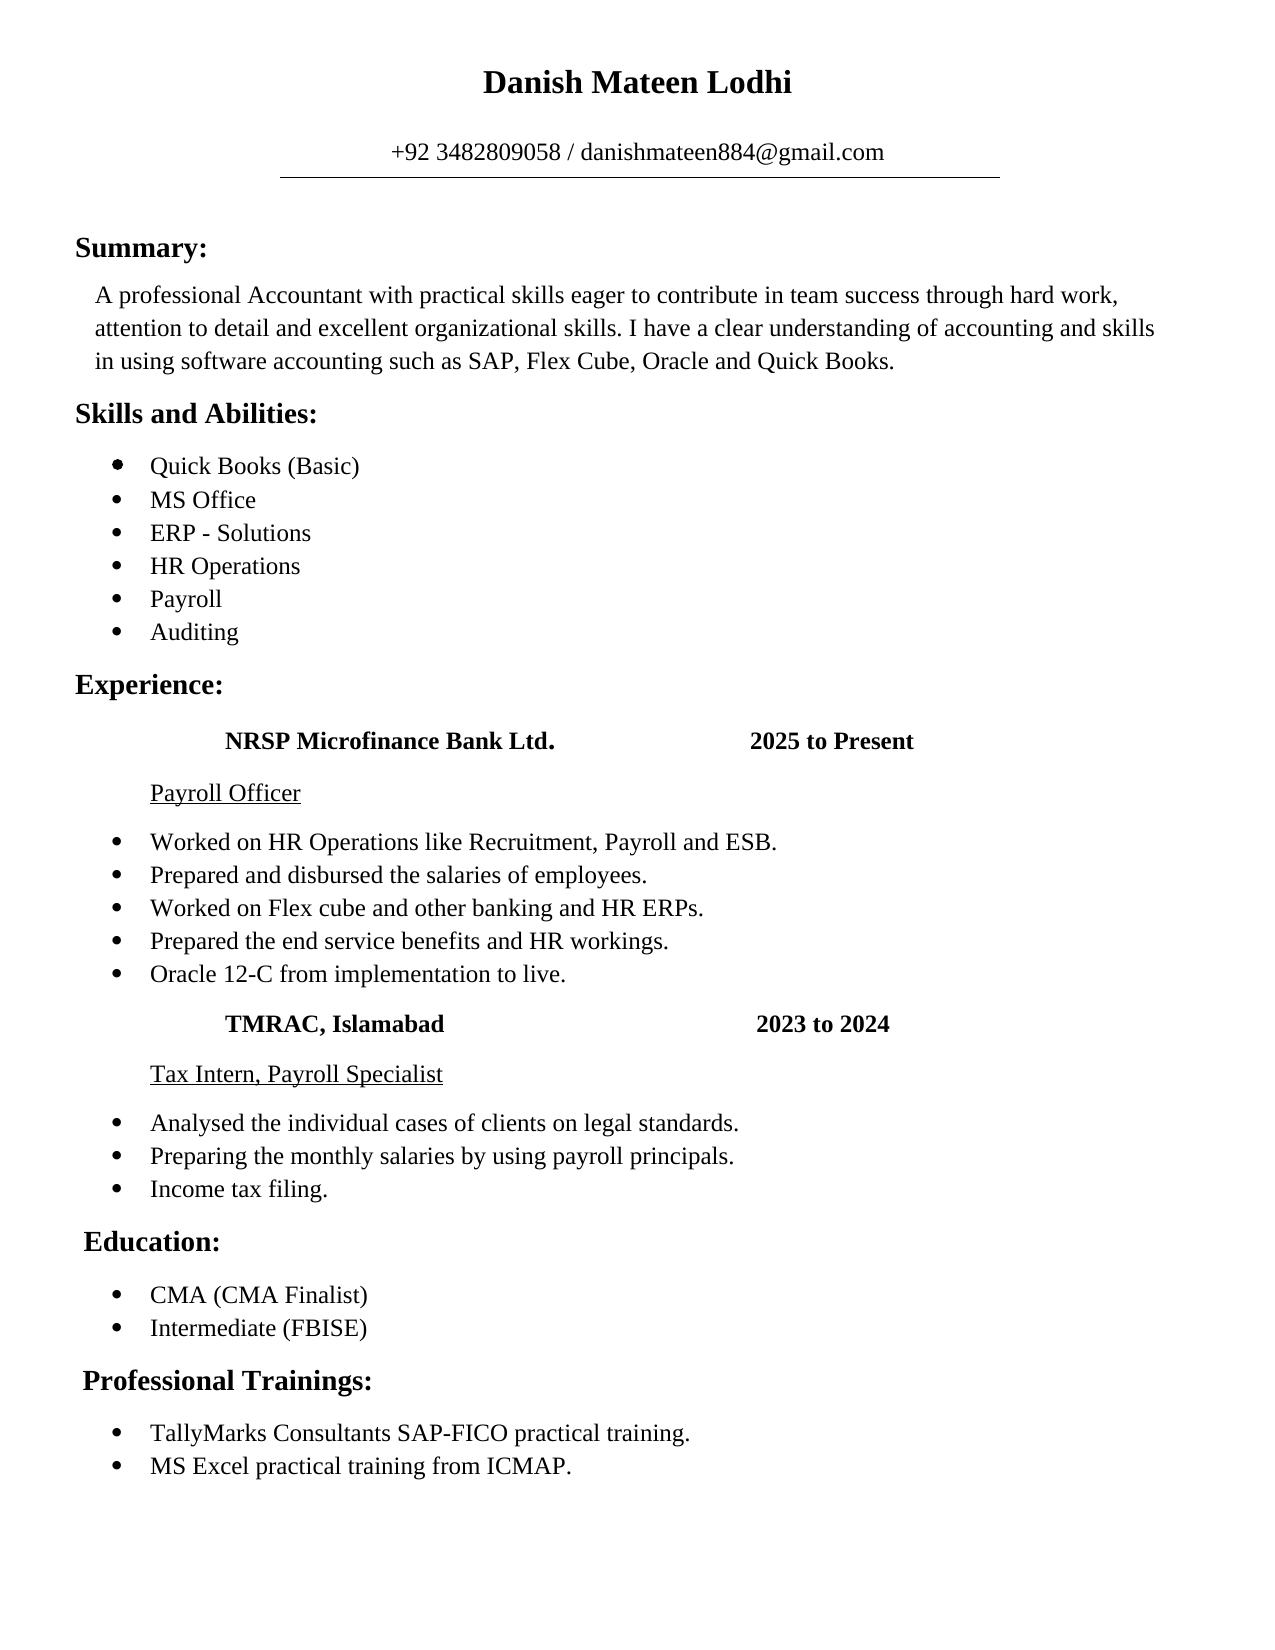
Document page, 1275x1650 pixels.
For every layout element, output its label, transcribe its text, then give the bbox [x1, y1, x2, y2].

list Auditing [112, 617, 1181, 646]
list Quick Books (Basic) [112, 451, 1181, 481]
text NRSP Microfinance Bank Ltd. 2025 to Present [225, 722, 1181, 756]
list Worked on HR Operations like Recruitment, Payroll and ESB. [112, 827, 1181, 856]
list TallyMarks Consultants SAP-FICO practical training. [112, 1418, 1181, 1447]
list Payroll [112, 584, 1181, 613]
list HR Operations [112, 551, 1181, 580]
text Summary: [0, 230, 1181, 264]
list Worked on Flex cube and other banking and HR ERPs. [112, 893, 1181, 922]
text Professional Trainings: [0, 1363, 1181, 1396]
text Education: [0, 1224, 1181, 1258]
text Danish Mateen Lodhi [94, 62, 1181, 101]
list Prepared and disbursed the salaries of employees. [112, 860, 1181, 889]
text Payroll Officer [0, 778, 1181, 806]
list MS Office [112, 485, 1181, 514]
list Analysed the individual cases of clients on legal standards. [112, 1108, 1181, 1137]
text A professional Accountant with practical skills eager to contribute in team success through hard work, attention to detail and excellent organizational skills. I have a clear understanding of accounting and skills in using software accounting such as SAP, Flex Cube, Oracle and Quick Books. [94, 280, 1181, 375]
list Income tax filing. [112, 1174, 1181, 1203]
text +92 3482809058 / danishmateen884@gmail.com [94, 137, 1181, 165]
list Preparing the monthly salaries by using payroll principals. [112, 1141, 1181, 1170]
text Skills and Abilities: [0, 396, 1181, 430]
list ERP - Solutions [112, 518, 1181, 547]
list CMA (CMA Finalist) [112, 1280, 1181, 1309]
text Experience: [0, 667, 1181, 701]
list Oracle 12-C from implementation to live. [112, 959, 1181, 988]
list Prepared the end service benefits and HR workings. [112, 926, 1181, 955]
list MS Excel practical training from ICMAP. [112, 1451, 1181, 1480]
text Tax Intern, Payroll Specialist [75, 1059, 1181, 1087]
text TMRAC, Islamabad 2023 to 2024 [150, 1009, 1181, 1038]
list Intermediate (FBISE) [112, 1313, 1181, 1342]
